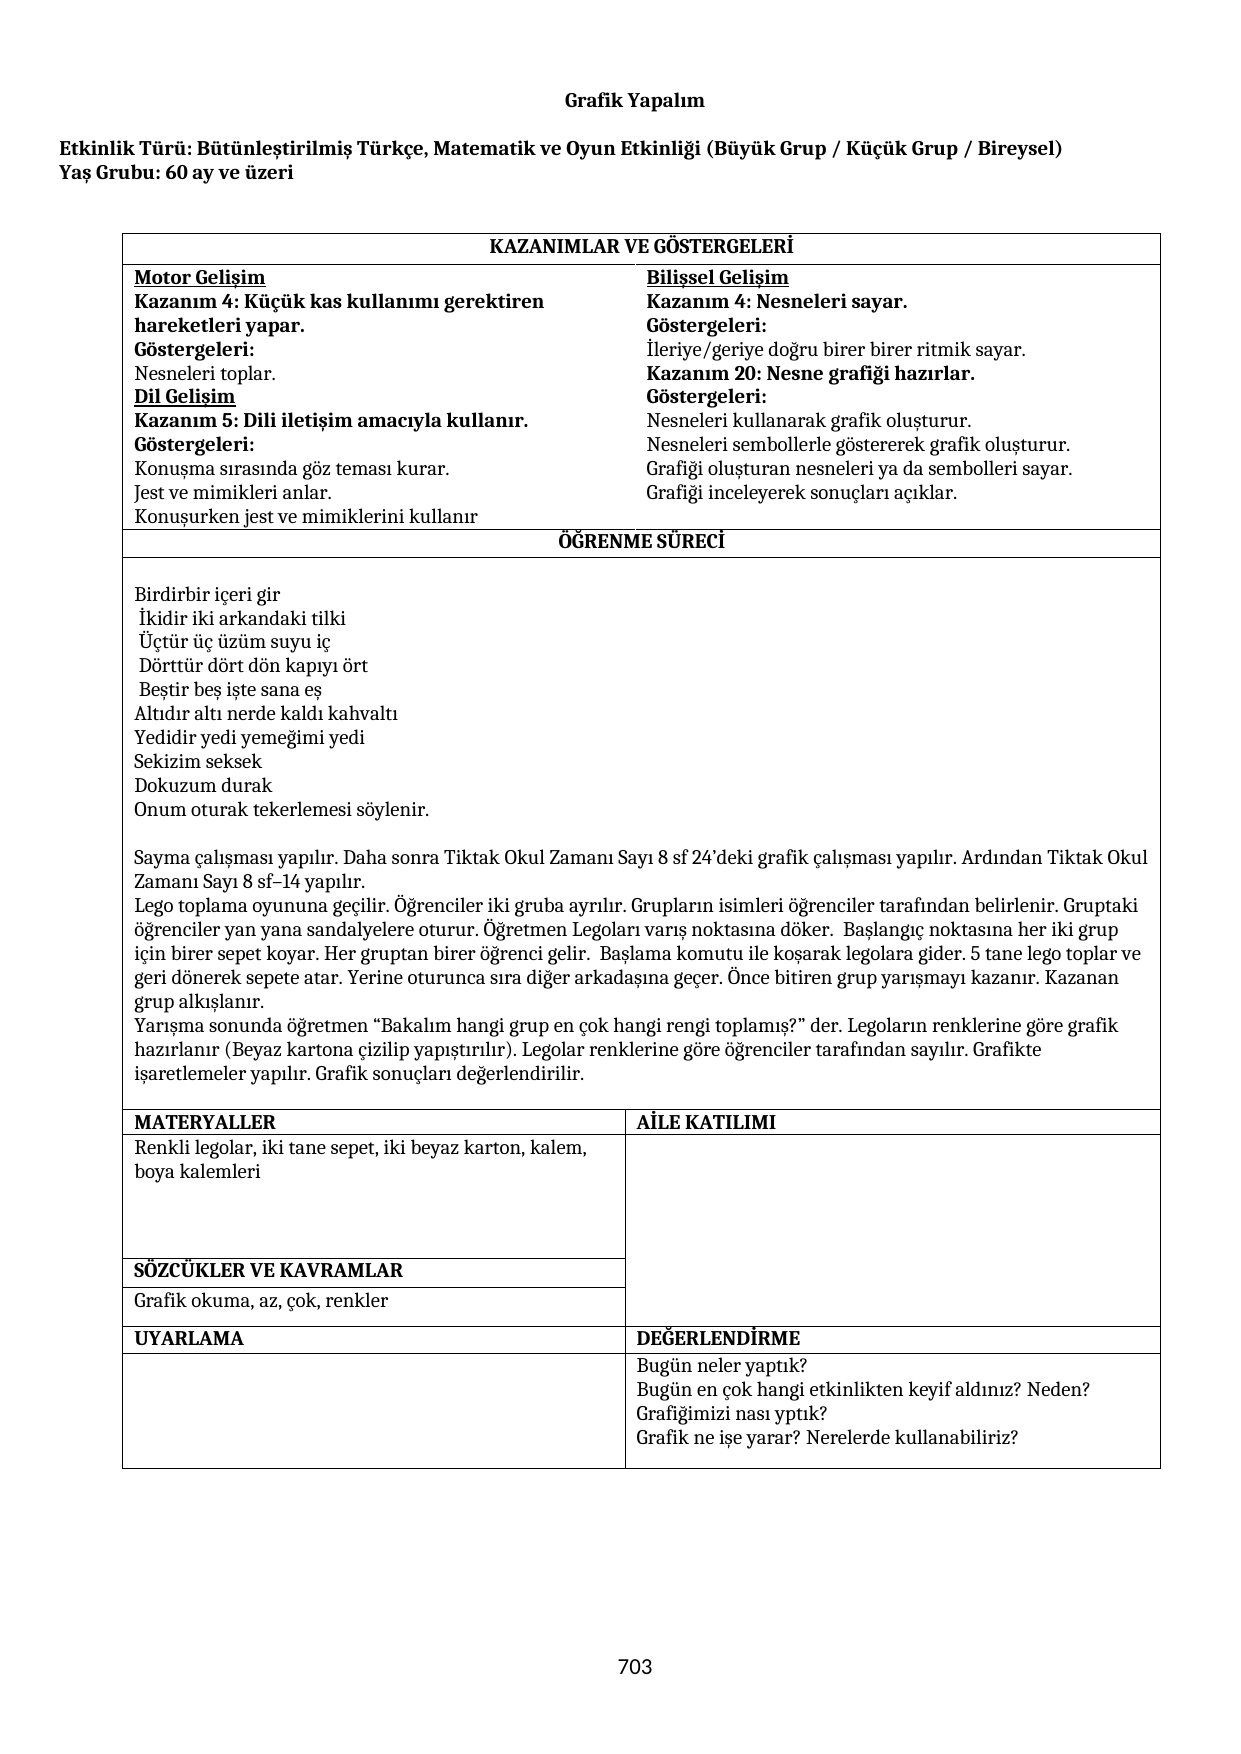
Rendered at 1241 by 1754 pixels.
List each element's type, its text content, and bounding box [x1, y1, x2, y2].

table_header KAZANIMLAR VE GÖSTERGELERİ [123, 234, 1160, 264]
table_cell ÖĞRENME SÜRECİ [123, 530, 1160, 557]
table_cell Bilişsel Gelişim Kazanım 4: Nesneleri sayar. Göstergeleri: İleriye/geriye doğru birer birer ritmik sayar. Kazanım 20: Nesne grafiği hazırlar. Göstergeleri: Nesneleri kullanarak grafik oluşturur. Nesneleri sembollerle göstererek grafik oluşturur. Grafiği oluşturan nesneleri ya da sembolleri sayar. Grafiği inceleyerek sonuçları açıklar. [636, 265, 1160, 529]
table_cell Birdirbir içeri gir İkidir iki arkandaki tilki Üçtür üç üzüm suyu iç Dörttür dört dön kapıyı ört Beştir beş işte sana eş Altıdır altı nerde kaldı kahvaltı Yedidir yedi yemeğimi yedi Sekizim seksek Dokuzum durak Onum oturak tekerlemesi söylenir. Sayma çalışması yapılır. Daha sonra Tiktak Okul Zamanı Sayı 8 sf 24’deki grafik çalışması yapılır. Ardından Tiktak Okul Zamanı Sayı 8 sf–14 yapılır. Lego toplama oyununa geçilir. Öğrenciler iki gruba ayrılır. Grupların isimleri öğrenciler tarafından belirlenir. Gruptaki öğrenciler yan yana sandalyelere oturur. Öğretmen Legoları varış noktasına döker. Başlangıç noktasına her iki grup için birer sepet koyar. Her gruptan birer öğrenci gelir. Başlama komutu ile koşarak legolara gider. 5 tane lego toplar ve geri dönerek sepete atar. Yerine oturunca sıra diğer arkadaşına geçer. Önce bitiren grup yarışmayı kazanır. Kazanan grup alkışlanır. Yarışma sonunda öğretmen “Bakalım hangi grup en çok hangi rengi toplamış?” der. Legoların renklerine göre grafik hazırlanır (Beyaz kartona çizilip yapıştırılır). Legolar renklerine göre öğrenciler tarafından sayılır. Grafikte işaretlemeler yapılır. Grafik sonuçları değerlendirilir. [123, 558, 1160, 1109]
table_cell DEĞERLENDİRME [626, 1327, 1160, 1353]
table_cell Motor Gelişim Kazanım 4: Küçük kas kullanımı gerektiren hareketleri yapar. Göstergeleri: Nesneleri toplar. Dil Gelişim Kazanım 5: Dili iletişim amacıyla kullanır. Göstergeleri: Konuşma sırasında göz teması kurar. Jest ve mimikleri anlar. Konuşurken jest ve mimiklerini kullanır [123, 265, 635, 529]
text Yaş Grubu: 60 ay ve üzeri [59, 161, 1211, 185]
table_cell UYARLAMA [123, 1327, 625, 1353]
table_cell [123, 1354, 625, 1467]
table_cell Grafik okuma, az, çok, renkler [123, 1288, 625, 1326]
table_cell MATERYALLER [123, 1110, 625, 1134]
table_cell SÖZCÜKLER VE KAVRAMLAR [123, 1259, 625, 1287]
table_cell Renkli legolar, iki tane sepet, iki beyaz karton, kalem, boya kalemleri [123, 1135, 625, 1257]
text Etkinlik Türü: Bütünleştirilmiş Türkçe, Matematik ve Oyun Etkinliği (Büyük Grup / Küçük Grup / Bireysel) [59, 137, 1211, 161]
table_cell Bugün neler yaptık? Bugün en çok hangi etkinlikten keyif aldınız? Neden? Grafiğimizi nası yptık? Grafik ne işe yarar? Nerelerde kullanabiliriz? [626, 1354, 1160, 1467]
table_cell [626, 1135, 1160, 1326]
table_cell AİLE KATILIMI [626, 1110, 1160, 1134]
text Grafik Yapalım [59, 89, 1211, 113]
